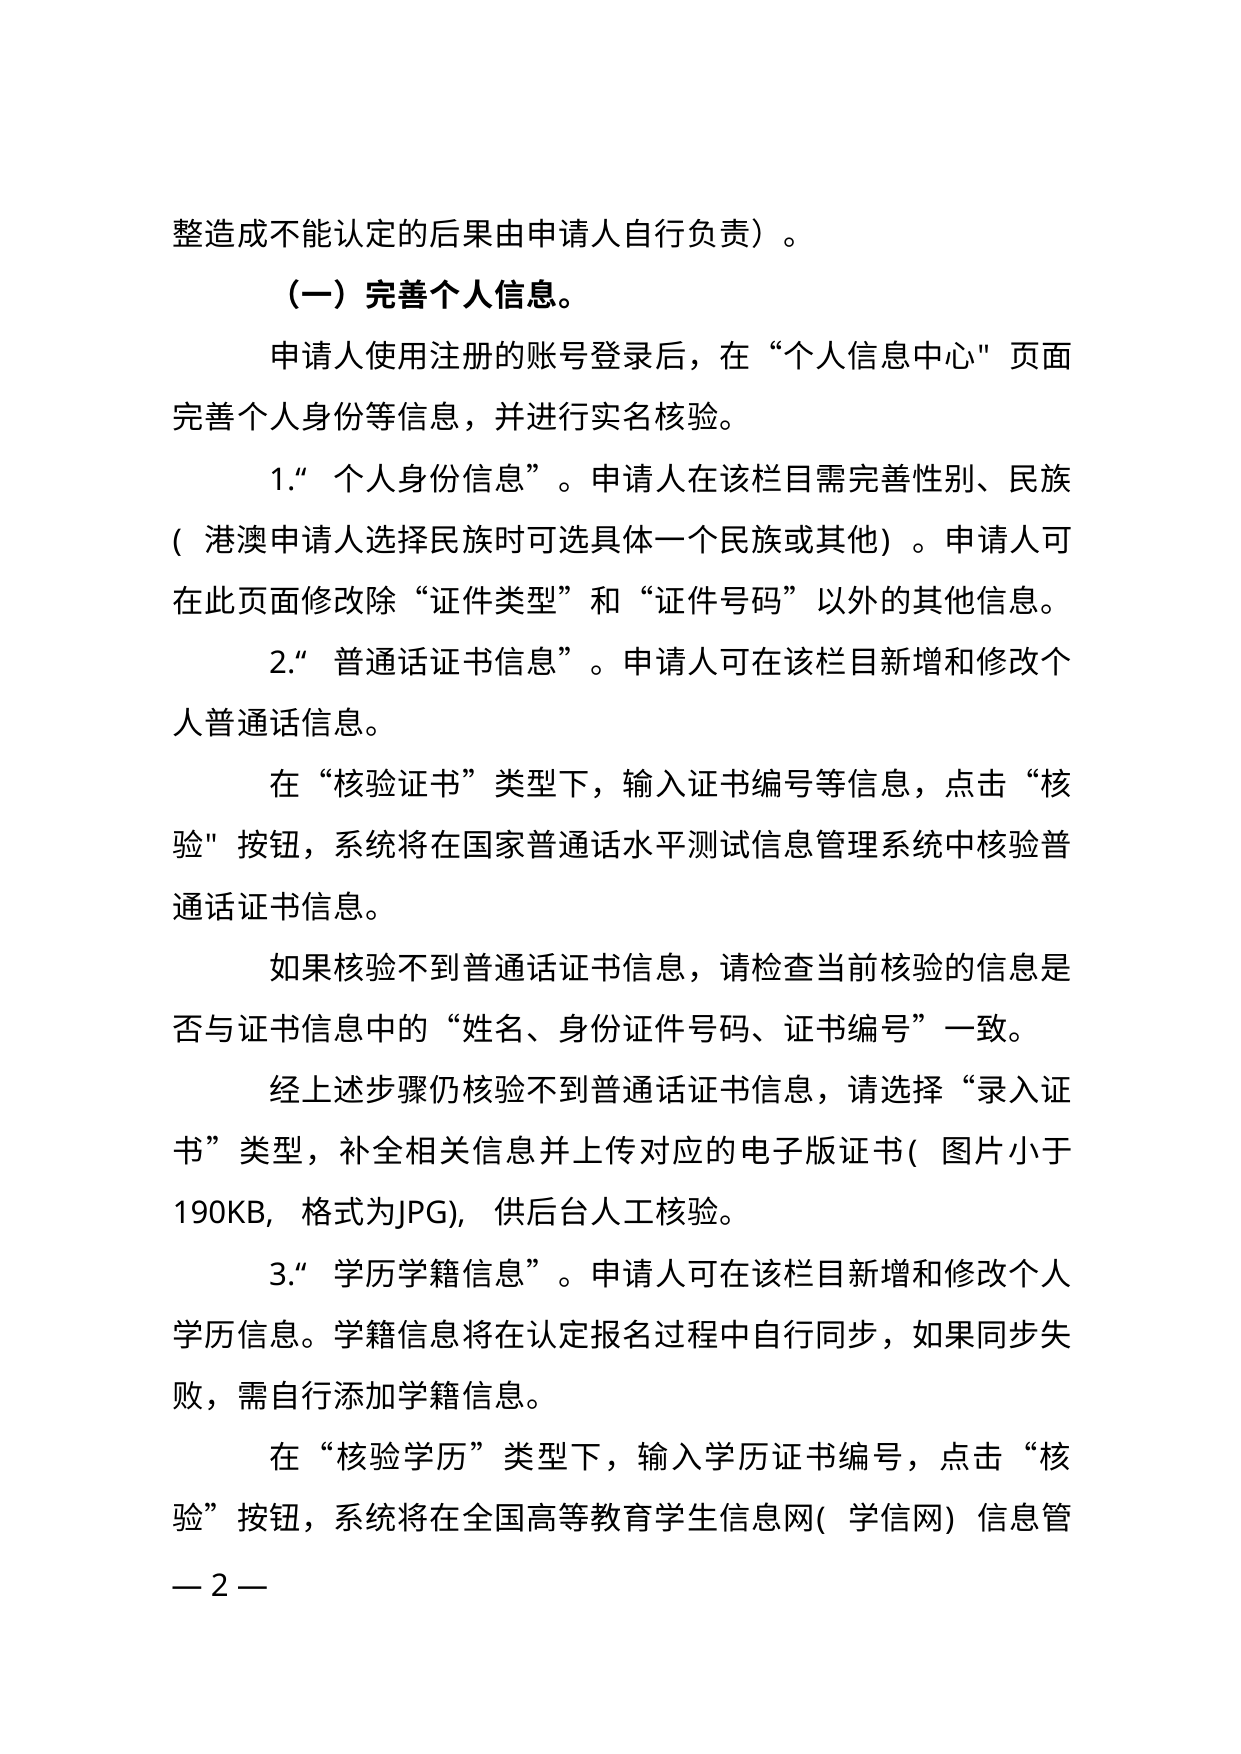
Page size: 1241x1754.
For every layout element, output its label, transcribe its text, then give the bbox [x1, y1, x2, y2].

text 3.“学历学籍信息”。申请人可在该栏目新增和修改个人学历信息。学籍信息将在认定报名过程中自行同步，如果同步失败，需自行添加学籍信息。 [172, 1241, 1074, 1424]
text 在“核验证书”类型下，输入证书编号等信息，点击“核验"按钮，系统将在国家普通话水平测试信息管理系统中核验普通话证书信息。 [172, 752, 1074, 935]
text 1.“个人身份信息”。申请人在该栏目需完善性别、民族(港澳申请人选择民族时可选具体一个民族或其他)。申请人可在此页面修改除“证件类型”和“证件号码”以外的其他信息。 [172, 446, 1074, 629]
text 经上述步骤仍核验不到普通话证书信息，请选择“录入证书”类型，补全相关信息并上传对应的电子版证书(图片小于190KB,格式为JPG),供后台人工核验。 [172, 1057, 1074, 1241]
text （一）完善个人信息。 [172, 262, 1074, 324]
text 如果核验不到普通话证书信息，请检查当前核验的信息是否与证书信息中的“姓名、身份证件号码、证书编号”一致。 [172, 935, 1074, 1057]
text 2.“普通话证书信息”。申请人可在该栏目新增和修改个人普通话信息。 [172, 629, 1074, 752]
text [172, 1424, 1074, 1547]
text 申请人使用注册的账号登录后，在“个人信息中心"页面完善个人身份等信息，并进行实名核验。 [172, 324, 1074, 446]
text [172, 201, 1074, 262]
